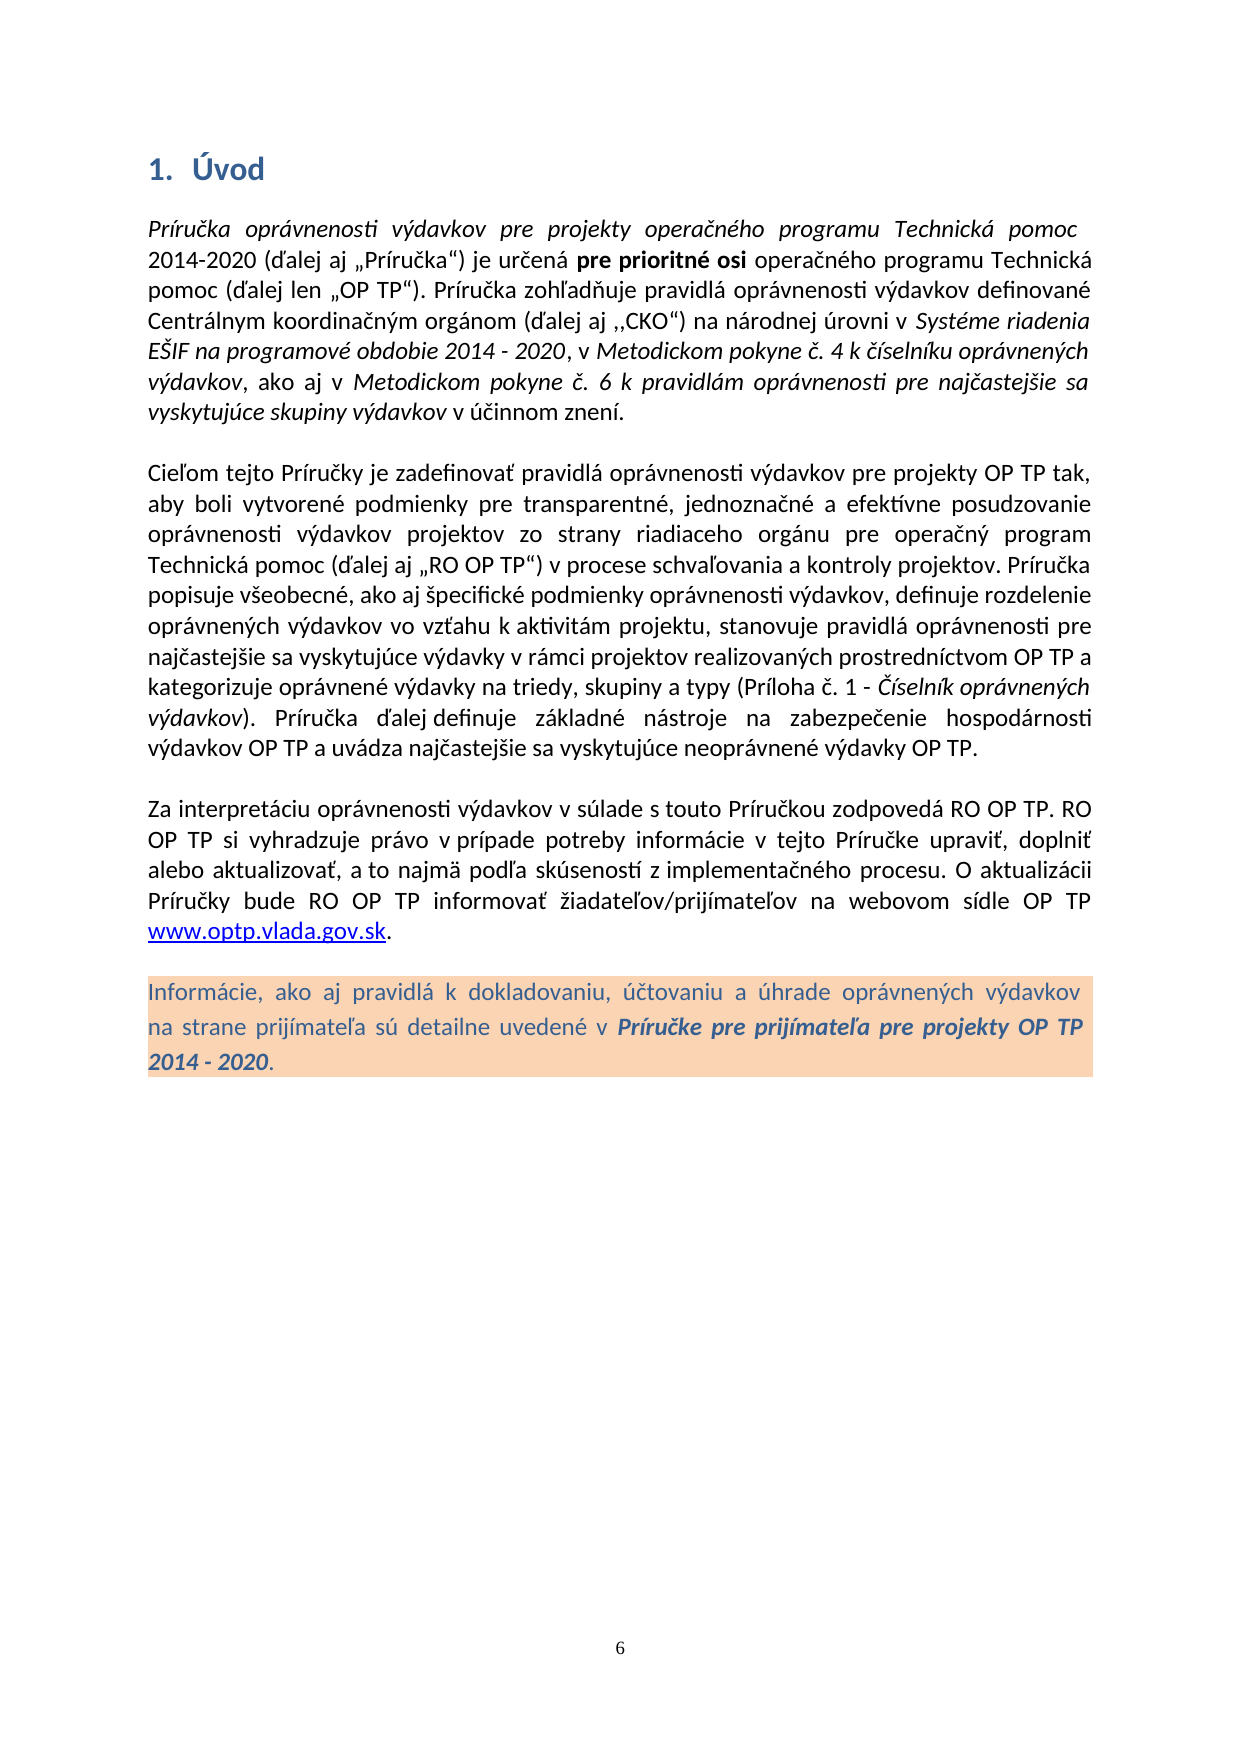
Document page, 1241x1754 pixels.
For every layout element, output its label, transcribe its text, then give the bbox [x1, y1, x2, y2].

text Za interpretáciu oprávnenosti výdavkov v súlade s touto Príručkou zodpovedá RO OP TP. RO OP TP si vyhradzuje právo v prípade potreby informácie v tejto Príručke upraviť, doplniť alebo aktualizovať, a to najmä podľa skúseností z implementačného procesu. O aktualizácii Príručky bude RO OP TP informovať žiadateľov/prijímateľov na webovom sídle OP TP www.optp.vlada.gov.sk. [148, 793, 1093, 946]
text Informácie, ako aj pravidlá k dokladovaniu, účtovaniu a úhrade oprávnených výdavkov na strane prijímateľa sú detailne uvedené v Príručke pre prijímateľa pre projekty OP TP 2014 - 2020. [148, 976, 1093, 1077]
list Úvod [148, 148, 1093, 188]
text Cieľom tejto Príručky je zadefinovať pravidlá oprávnenosti výdavkov pre projekty OP TP tak, aby boli vytvorené podmienky pre transparentné, jednoznačné a efektívne posudzovanie oprávnenosti výdavkov projektov zo strany riadiaceho orgánu pre operačný program Technická pomoc (ďalej aj „RO OP TP“) v procese schvaľovania a kontroly projektov. Príručka popisuje všeobecné, ako aj špecifické podmienky oprávnenosti výdavkov, definuje rozdelenie oprávnených výdavkov vo vzťahu k aktivitám projektu, stanovuje pravidlá oprávnenosti pre najčastejšie sa vyskytujúce výdavky v rámci projektov realizovaných prostredníctvom OP TP a kategorizuje oprávnené výdavky na triedy, skupiny a typy (Príloha č. 1 - Číselník oprávnených výdavkov). Príručka ďalej definuje základné nástroje na zabezpečenie hospodárnosti výdavkov OP TP a uvádza najčastejšie sa vyskytujúce neoprávnené výdavky OP TP. [148, 457, 1093, 763]
text Príručka oprávnenosti výdavkov pre projekty operačného programu Technická pomoc 2014-2020 (ďalej aj „Príručka“) je určená pre prioritné osi operačného programu Technická pomoc (ďalej len „OP TP“). Príručka zohľadňuje pravidlá oprávnenosti výdavkov definované Centrálnym koordinačným orgánom (ďalej aj ,,CKO“) na národnej úrovni v Systéme riadenia EŠIF na programové obdobie 2014 - 2020, v Metodickom pokyne č. 4 k číselníku oprávnených výdavkov, ako aj v Metodickom pokyne č. 6 k pravidlám oprávnenosti pre najčastejšie sa vyskytujúce skupiny výdavkov v účinnom znení. [148, 213, 1093, 427]
